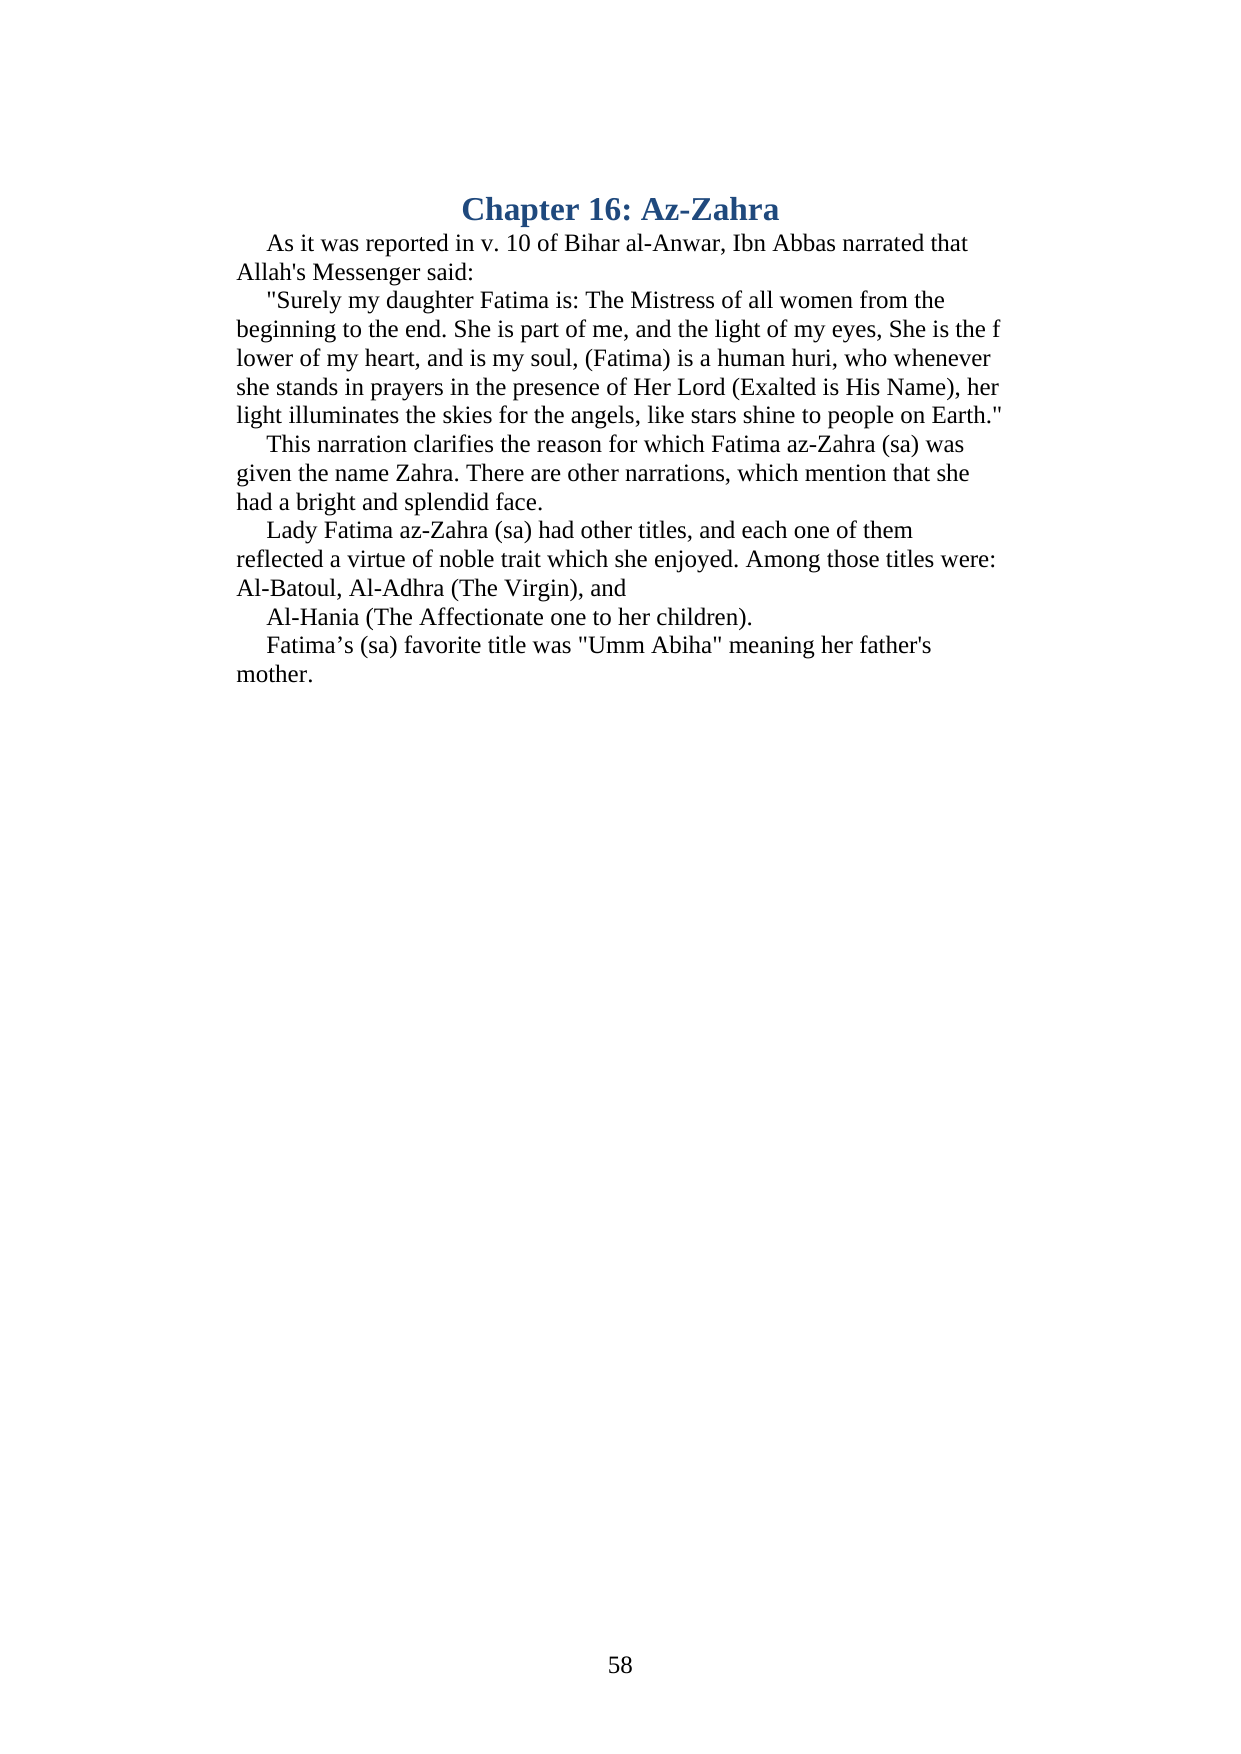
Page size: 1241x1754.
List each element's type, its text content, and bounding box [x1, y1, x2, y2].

text Lady Fatima az-Zahra (sa) had other titles, and each one of them reflected a virtue of noble trait which she enjoyed. Among those titles were: Al-Batoul, Al-Adhra (The Virgin), and [236, 516, 1004, 602]
text Al-Hania (The Affectionate one to her children). [236, 602, 1004, 631]
text This narration clarifies the reason for which Fatima az-Zahra (sa) was given the name Zahra. There are other narrations, which mention that she had a bright and splendid face. [236, 429, 1004, 516]
text As it was reported in v. 10 of Bihar al-Anwar, Ibn Abbas narrated that Allah's Messenger said: [236, 228, 1004, 286]
text "Surely my daughter Fatima is: The Mistress of all women from the beginning to the end. She is part of me, and the light of my eyes, She is the f lower of my heart, and is my soul, (Fatima) is a human huri, who whenever she stands in prayers in the presence of Her Lord (Exalted is His Name), her light illuminates the skies for the angels, like stars shine to people on Earth." [236, 286, 1004, 429]
text Fatima’s (sa) favorite title was "Umm Abiha" meaning her father's mother. [236, 631, 1004, 688]
subtitle Chapter 16: Az-Zahra [236, 190, 1004, 228]
